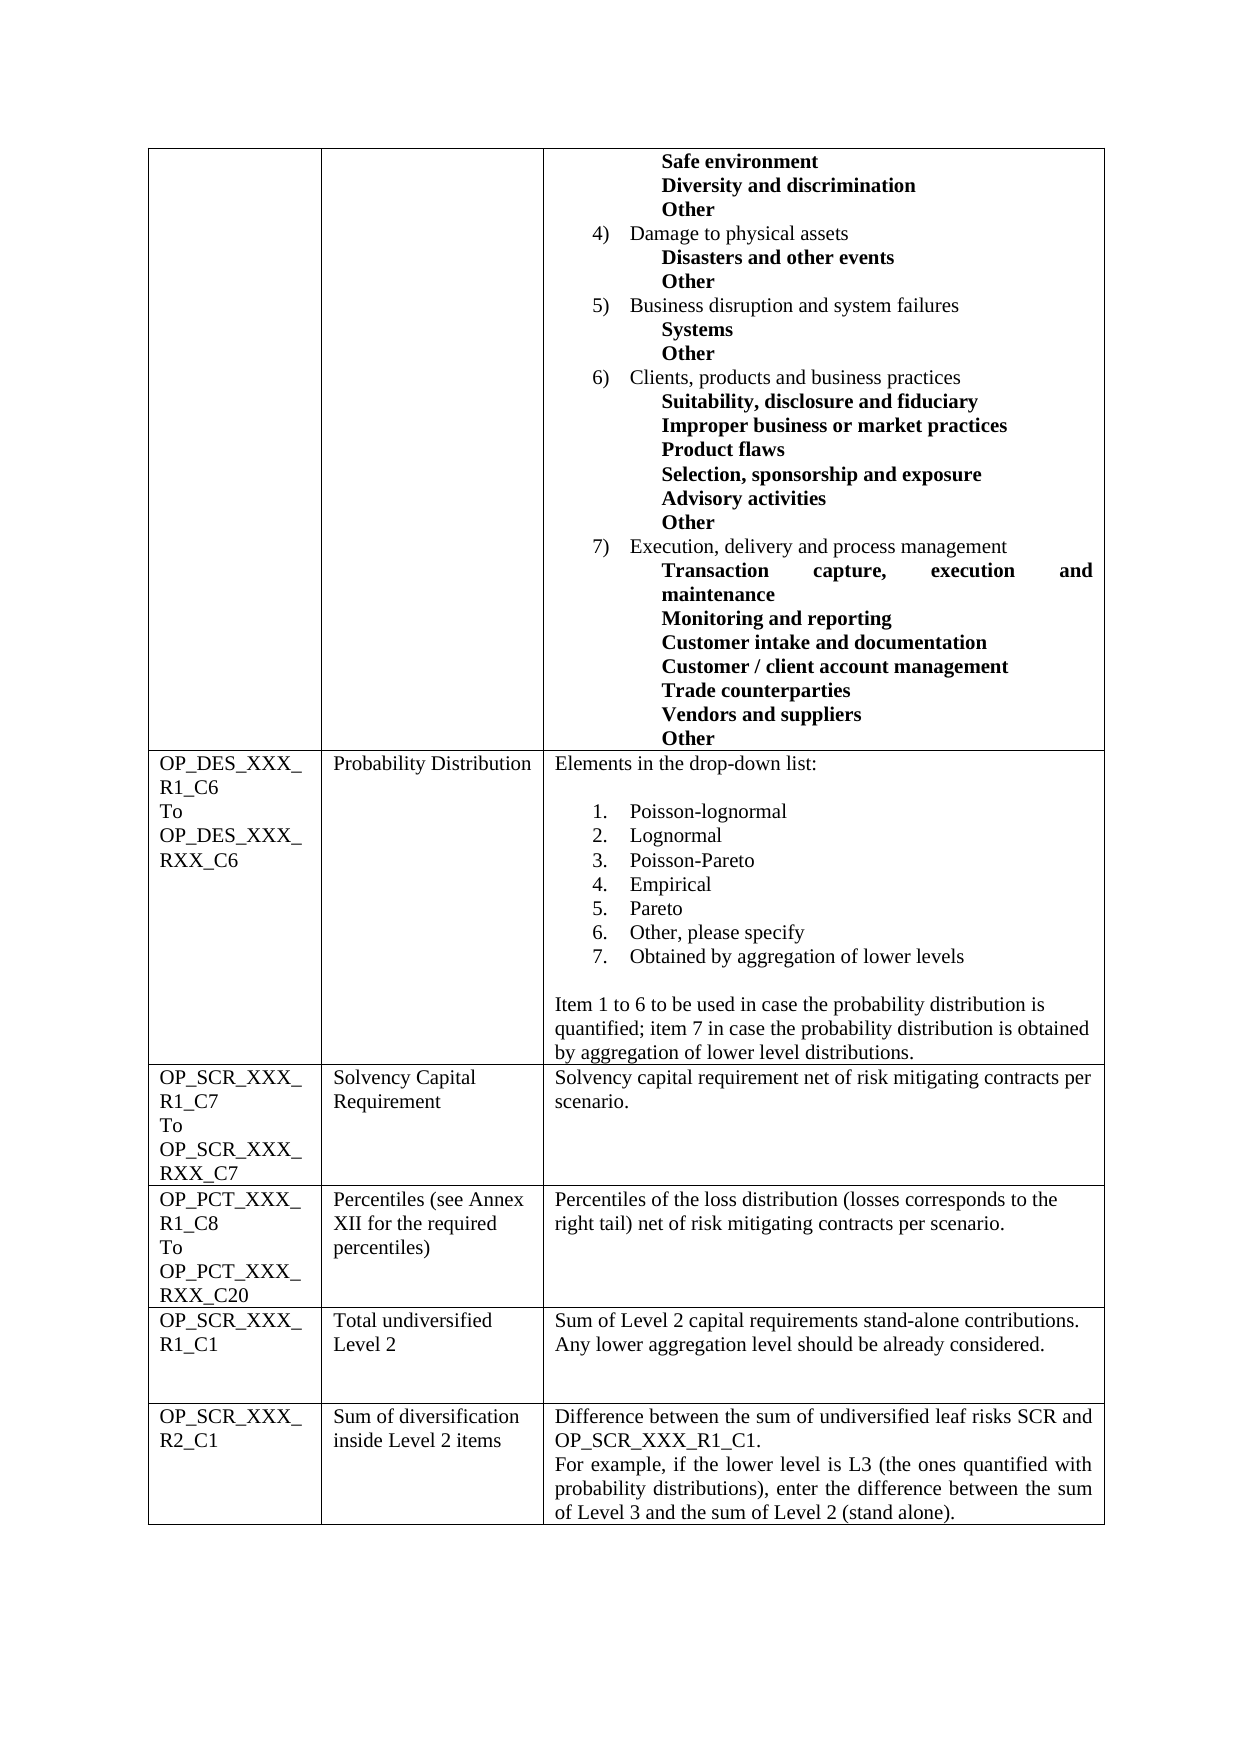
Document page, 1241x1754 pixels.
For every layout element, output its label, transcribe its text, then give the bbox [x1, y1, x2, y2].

table_cell Solvency capital requirement net of risk mitigating contracts per scenario. [544, 1065, 1104, 1185]
table_cell Probability Distribution [322, 751, 543, 1064]
table_cell OP_SCR_XXX_R1_C1 [149, 1308, 321, 1403]
table_cell Sum of diversification inside Level 2 items [322, 1404, 543, 1524]
table_cell Total undiversified Level 2 [322, 1308, 543, 1403]
table_cell Sum of Level 2 capital requirements stand-alone contributions. Any lower aggregation level should be already considered. [544, 1308, 1104, 1403]
table_cell OP_DES_XXX_R1_C6 To OP_DES_XXX_RXX_C6 [149, 751, 321, 1064]
table_cell OP_PCT_XXX_R1_C8 To OP_PCT_XXX_RXX_C20 [149, 1186, 321, 1307]
table_cell Percentiles (see Annex XII for the required percentiles) [322, 1186, 543, 1307]
table_cell Elements in the drop-down list: Poisson-lognormal Lognormal Poisson-Pareto Empirical Pareto Other, please specify Obtained by aggregation of lower levels Item 1 to 6 to be used in case the probability distribution is quantified; item 7 in case the probability distribution is obtained by aggregation of lower level distributions. [544, 751, 1104, 1064]
table_cell OP_SCR_XXX_R1_C7 To OP_SCR_XXX_RXX_C7 [149, 1065, 321, 1185]
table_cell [149, 149, 321, 750]
table_cell OP_SCR_XXX_R2_C1 [149, 1404, 321, 1524]
table_cell Difference between the sum of undiversified leaf risks SCR and OP_SCR_XXX_R1_C1. For example, if the lower level is L3 (the ones quantified with probability distributions), enter the difference between the sum of Level 3 and the sum of Level 2 (stand alone). [544, 1404, 1104, 1524]
table_cell Solvency Capital Requirement [322, 1065, 543, 1185]
table_cell Percentiles of the loss distribution (losses corresponds to the right tail) net of risk mitigating contracts per scenario. [544, 1186, 1104, 1307]
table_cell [544, 149, 1104, 750]
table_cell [322, 149, 543, 750]
